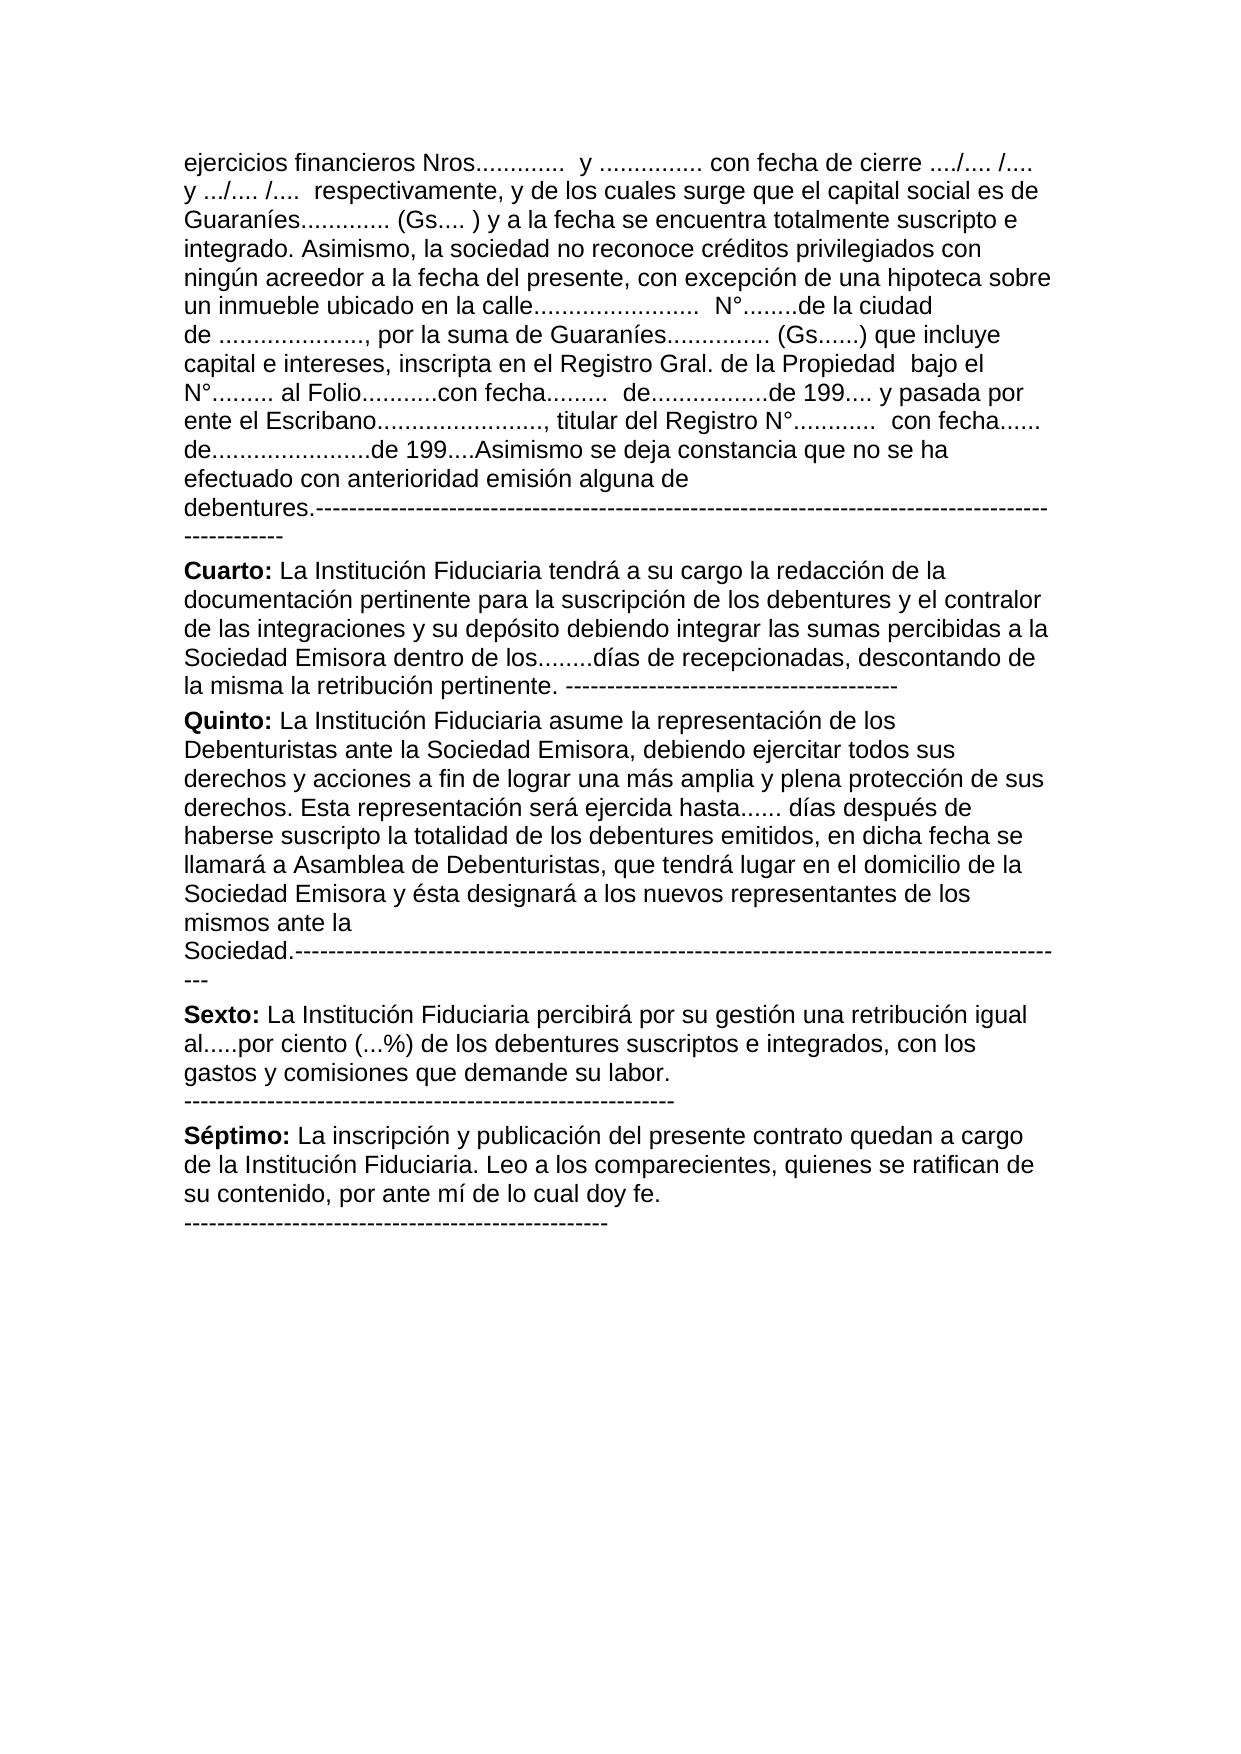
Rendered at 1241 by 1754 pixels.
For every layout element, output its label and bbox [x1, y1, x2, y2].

table_cell [177, 148, 1063, 1278]
